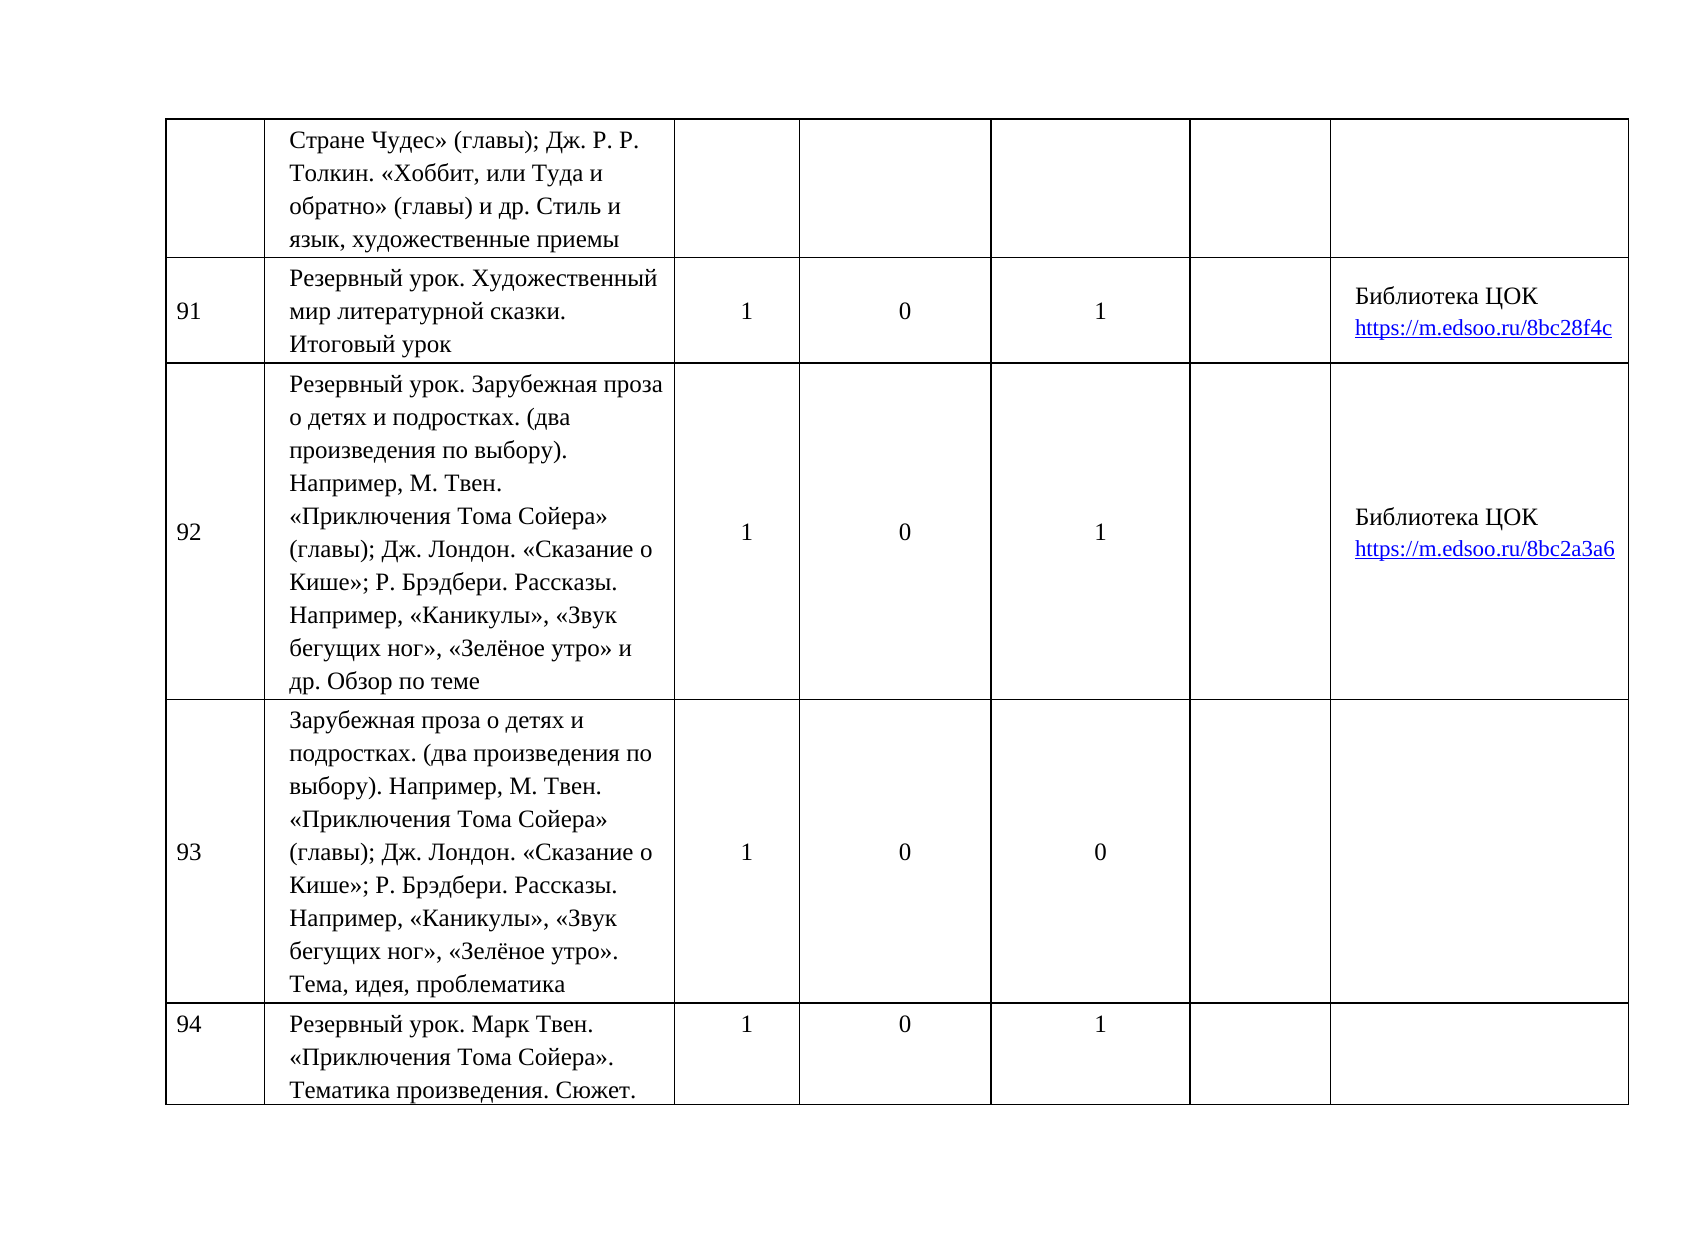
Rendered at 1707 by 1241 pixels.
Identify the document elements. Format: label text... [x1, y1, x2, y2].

table_cell 0 [992, 120, 1189, 257]
table_cell 1 [675, 120, 799, 257]
table_cell 1 [675, 1004, 799, 1104]
table_cell Резервный урок. Художественный мир литературной сказки. Итоговый урок [265, 258, 674, 362]
table_cell 0 [800, 364, 990, 698]
table_cell Библиотека ЦОК https://m.edsoo.ru/8bc28f4c [1331, 258, 1628, 362]
table_cell [1191, 700, 1330, 1002]
table_cell 0 [800, 1004, 990, 1104]
table_cell 92 [167, 364, 264, 698]
table_cell [1191, 120, 1330, 257]
table_cell 1 [992, 364, 1189, 698]
table_cell 91 [167, 258, 264, 362]
table_cell 1 [675, 364, 799, 698]
table_cell [1191, 1004, 1330, 1104]
table_cell 93 [167, 700, 264, 1002]
table_cell 0 [800, 120, 990, 257]
table_cell Резервный урок. Зарубежная проза о детях и подростках. (два произведения по выбору). Например, М. Твен. «Приключения Тома Сойера» (главы); Дж. Лондон. «Сказание о Кише»; Р. Брэдбери. Рассказы. Например, «Каникулы», «Звук бегущих ног», «Зелёное утро» и др. Обзор по теме [265, 364, 674, 698]
table_cell 1 [675, 258, 799, 362]
table_cell 0 [800, 258, 990, 362]
table_cell [1331, 700, 1628, 1002]
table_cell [1331, 120, 1628, 257]
table_cell [1331, 1004, 1628, 1104]
table_cell [1191, 258, 1330, 362]
table_cell [1191, 364, 1330, 698]
table_cell Библиотека ЦОК https://m.edsoo.ru/8bc2a3a6 [1331, 364, 1628, 698]
table_cell 1 [992, 258, 1189, 362]
table_cell 90 [167, 120, 264, 257]
table_cell 1 [675, 700, 799, 1002]
table_cell 0 [800, 700, 990, 1002]
table_cell 94 [167, 1004, 264, 1104]
table_cell 0 [992, 700, 1189, 1002]
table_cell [265, 120, 674, 257]
table_cell Зарубежная проза о детях и подростках. (два произведения по выбору). Например, М. Твен. «Приключения Тома Сойера» (главы); Дж. Лондон. «Сказание о Кише»; Р. Брэдбери. Рассказы. Например, «Каникулы», «Звук бегущих ног», «Зелёное утро». Тема, идея, проблематика [265, 700, 674, 1002]
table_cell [265, 1004, 674, 1104]
table_cell 1 [992, 1004, 1189, 1104]
